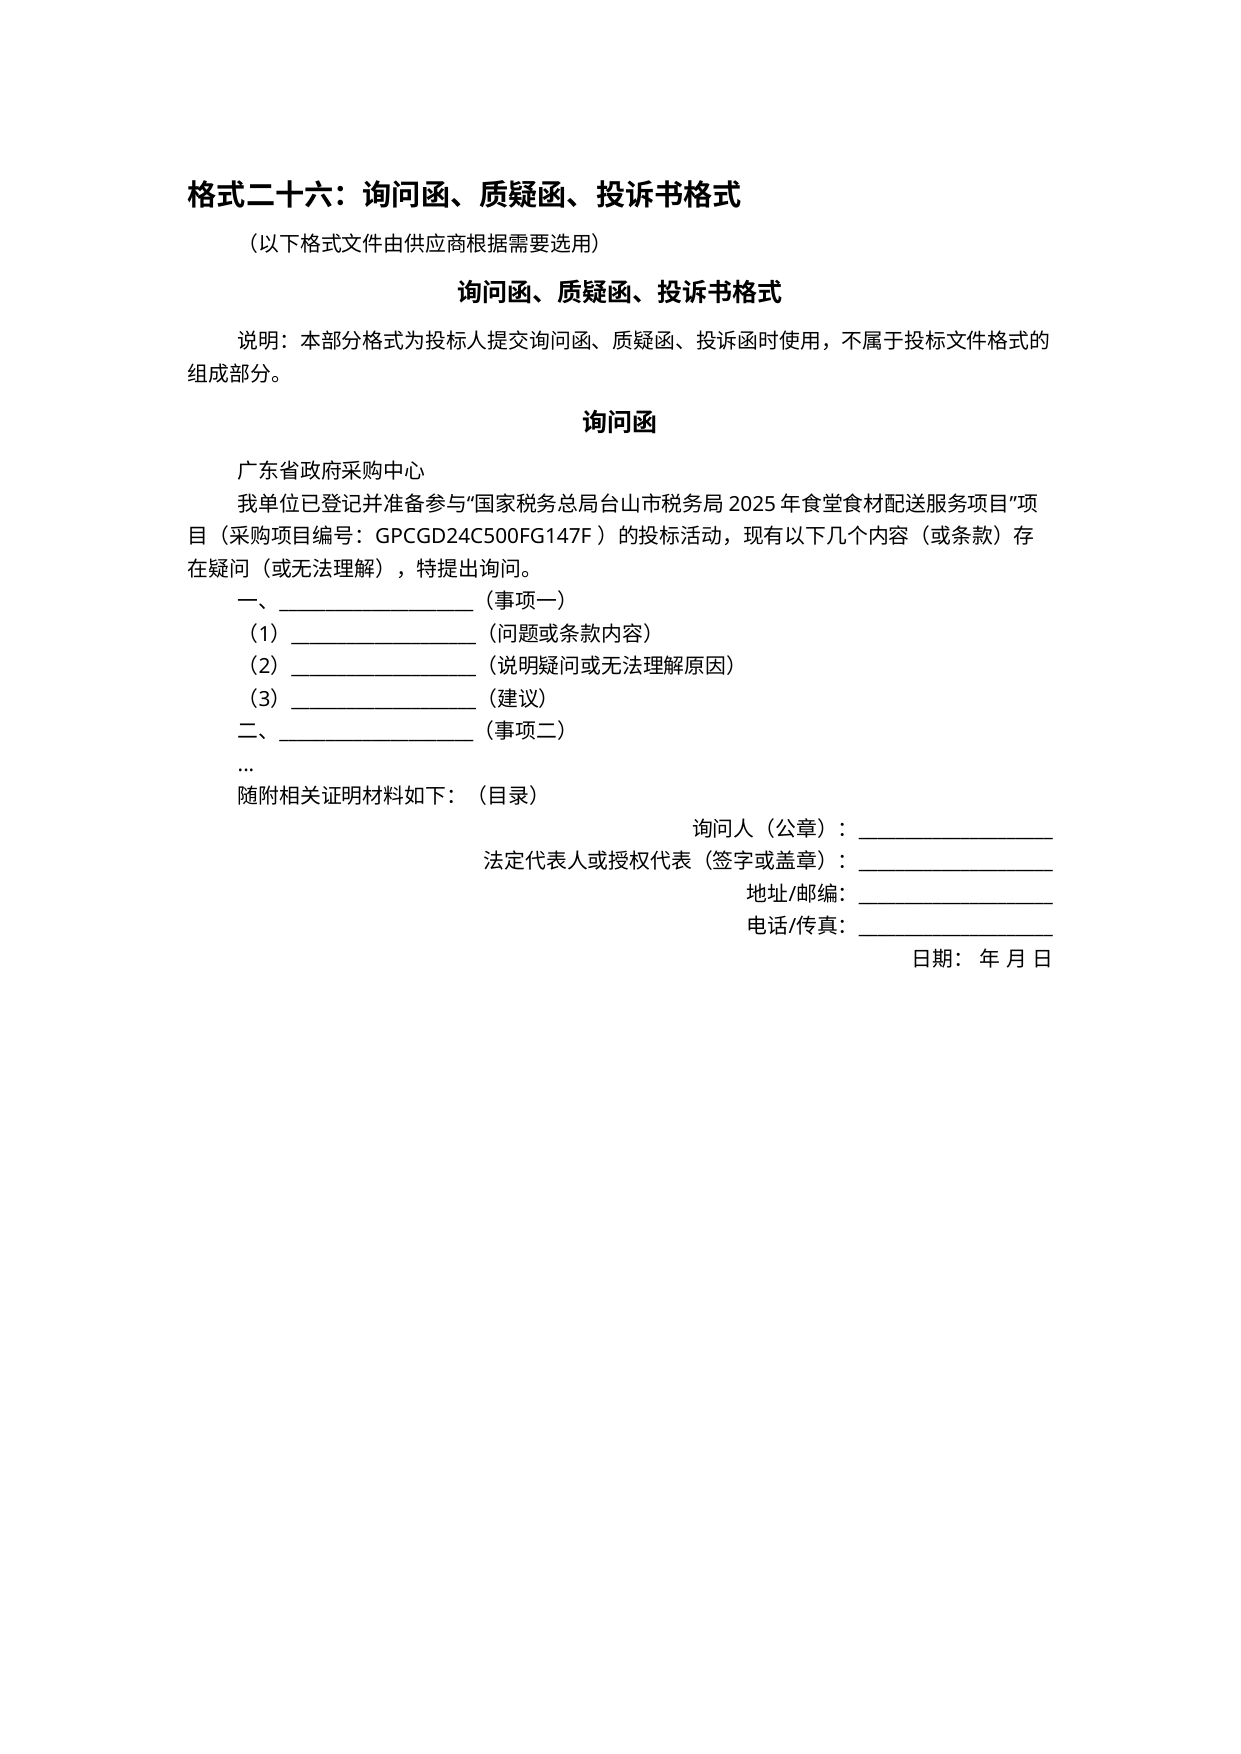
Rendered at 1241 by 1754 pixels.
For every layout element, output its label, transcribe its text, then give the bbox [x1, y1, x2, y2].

text 日期： 年 月 日 [187, 942, 1053, 974]
text 询问函、质疑函、投诉书格式 [187, 259, 1053, 324]
text 随附相关证明材料如下：（目录） [187, 779, 1053, 812]
text （1）____________________（问题或条款内容） [187, 617, 1053, 649]
text 询问函 [187, 389, 1053, 454]
text 法定代表人或授权代表（签字或盖章）：_____________________ [187, 844, 1053, 877]
text 一、_____________________（事项一） [187, 584, 1053, 617]
text ... [187, 747, 1053, 779]
text （2）____________________（说明疑问或无法理解原因） [187, 649, 1053, 682]
text 说明：本部分格式为投标人提交询问函、质疑函、投诉函时使用，不属于投标文件格式的组成部分。 [187, 324, 1053, 389]
text 地址/邮编：_____________________ [187, 877, 1053, 909]
text 电话/传真：_____________________ [187, 909, 1053, 942]
text （以下格式文件由供应商根据需要选用） [187, 227, 1053, 259]
text 格式二十六：询问函、质疑函、投诉书格式 [187, 162, 1053, 227]
text 我单位已登记并准备参与“国家税务总局台山市税务局2025年食堂食材配送服务项目”项目（采购项目编号：GPCGD24C500FG147F ）的投标活动，现有以下几个内容（或条款）存在疑问（或无法理解），特提出询问。 [187, 487, 1053, 584]
text 二、_____________________（事项二） [187, 714, 1053, 747]
text 广东省政府采购中心 [187, 454, 1053, 487]
text 询问人（公章）：_____________________ [187, 812, 1053, 844]
text （3）____________________（建议） [187, 682, 1053, 714]
